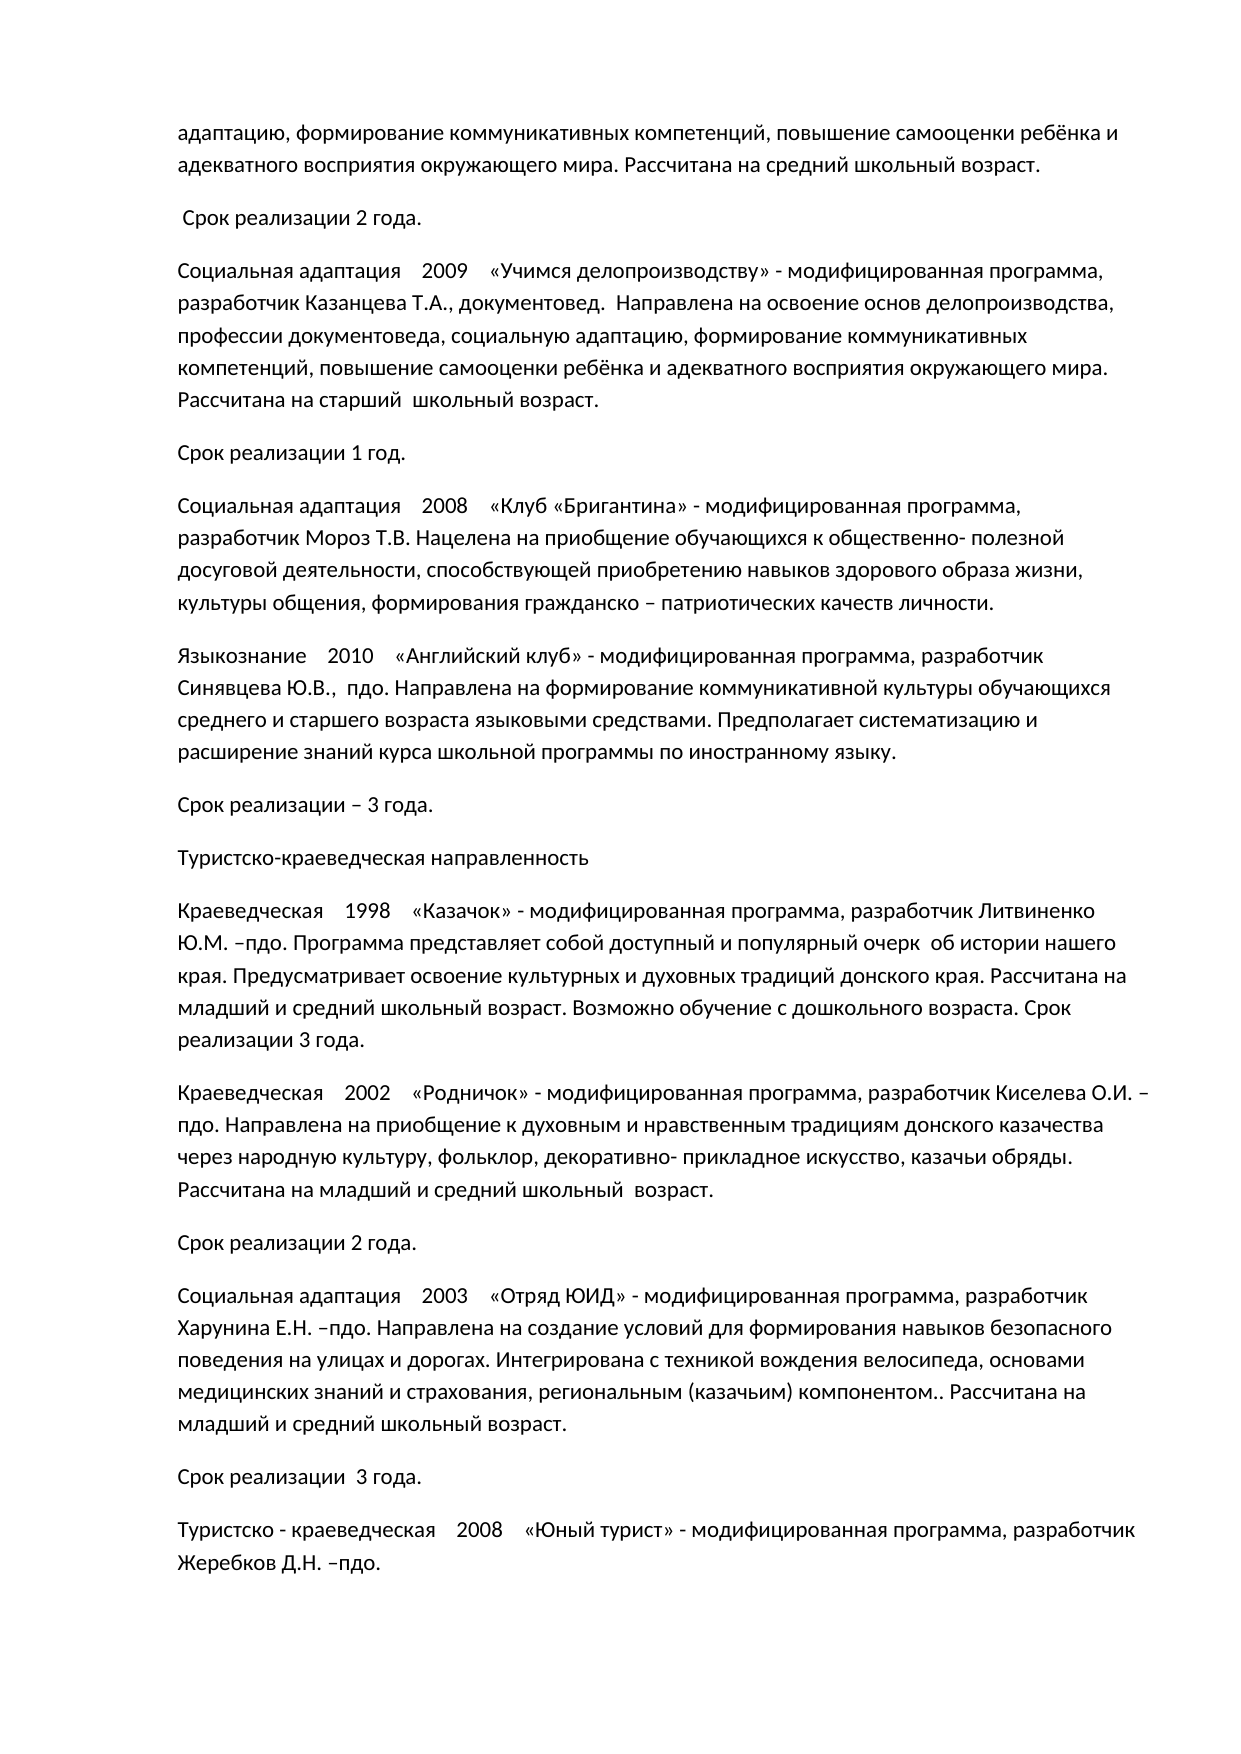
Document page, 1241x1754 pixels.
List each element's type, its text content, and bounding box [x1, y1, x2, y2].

text Социальная адаптация 2009 «Учимся делопроизводству» - модифицированная программа, разработчик Казанцева Т.А., документовед. Направлена на освоение основ делопроизводства, профессии документоведа, социальную адаптацию, формирование коммуникативных компетенций, повышение самооценки ребёнка и адекватного восприятия окружающего мира. Рассчитана на старший школьный возраст. [177, 256, 1152, 413]
text Срок реализации 2 года. [177, 1228, 1152, 1256]
text Языкознание 2010 «Английский клуб» - модифицированная программа, разработчик Синявцева Ю.В., пдо. Направлена на формирование коммуникативной культуры обучающихся среднего и старшего возраста языковыми средствами. Предполагает систематизацию и расширение знаний курса школьной программы по иностранному языку. [177, 641, 1152, 765]
text Краеведческая 1998 «Казачок» - модифицированная программа, разработчик Литвиненко Ю.М. –пдо. Программа представляет собой доступный и популярный очерк об истории нашего края. Предусматривает освоение культурных и духовных традиций донского края. Рассчитана на младший и средний школьный возраст. Возможно обучение с дошкольного возраста. Срок реализации 3 года. [177, 896, 1152, 1053]
text Социальная адаптация 2008 «Клуб «Бригантина» - модифицированная программа, разработчик Мороз Т.В. Нацелена на приобщение обучающихся к общественно- полезной досуговой деятельности, способствующей приобретению навыков здорового образа жизни, культуры общения, формирования гражданско – патриотических качеств личности. [177, 491, 1152, 616]
text Краеведческая 2002 «Родничок» - модифицированная программа, разработчик Киселева О.И. –пдо. Направлена на приобщение к духовным и нравственным традициям донского казачества через народную культуру, фольклор, декоративно- прикладное искусство, казачьи обряды. Рассчитана на младший и средний школьный возраст. [177, 1078, 1152, 1203]
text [177, 118, 1152, 178]
text Туристско - краеведческая 2008 «Юный турист» - модифицированная программа, разработчик Жеребков Д.Н. –пдо. [177, 1516, 1152, 1576]
text Социальная адаптация 2003 «Отряд ЮИД» - модифицированная программа, разработчик Харунина Е.Н. –пдо. Направлена на создание условий для формирования навыков безопасного поведения на улицах и дорогах. Интегрирована с техникой вождения велосипеда, основами медицинских знаний и страхования, региональным (казачьим) компонентом.. Рассчитана на младший и средний школьный возраст. [177, 1281, 1152, 1437]
text Срок реализации 2 года. [177, 203, 1152, 231]
text Туристско-краеведческая направленность [177, 843, 1152, 871]
text Срок реализации – 3 года. [177, 790, 1152, 818]
text Срок реализации 3 года. [177, 1462, 1152, 1491]
text Срок реализации 1 год. [177, 438, 1152, 466]
